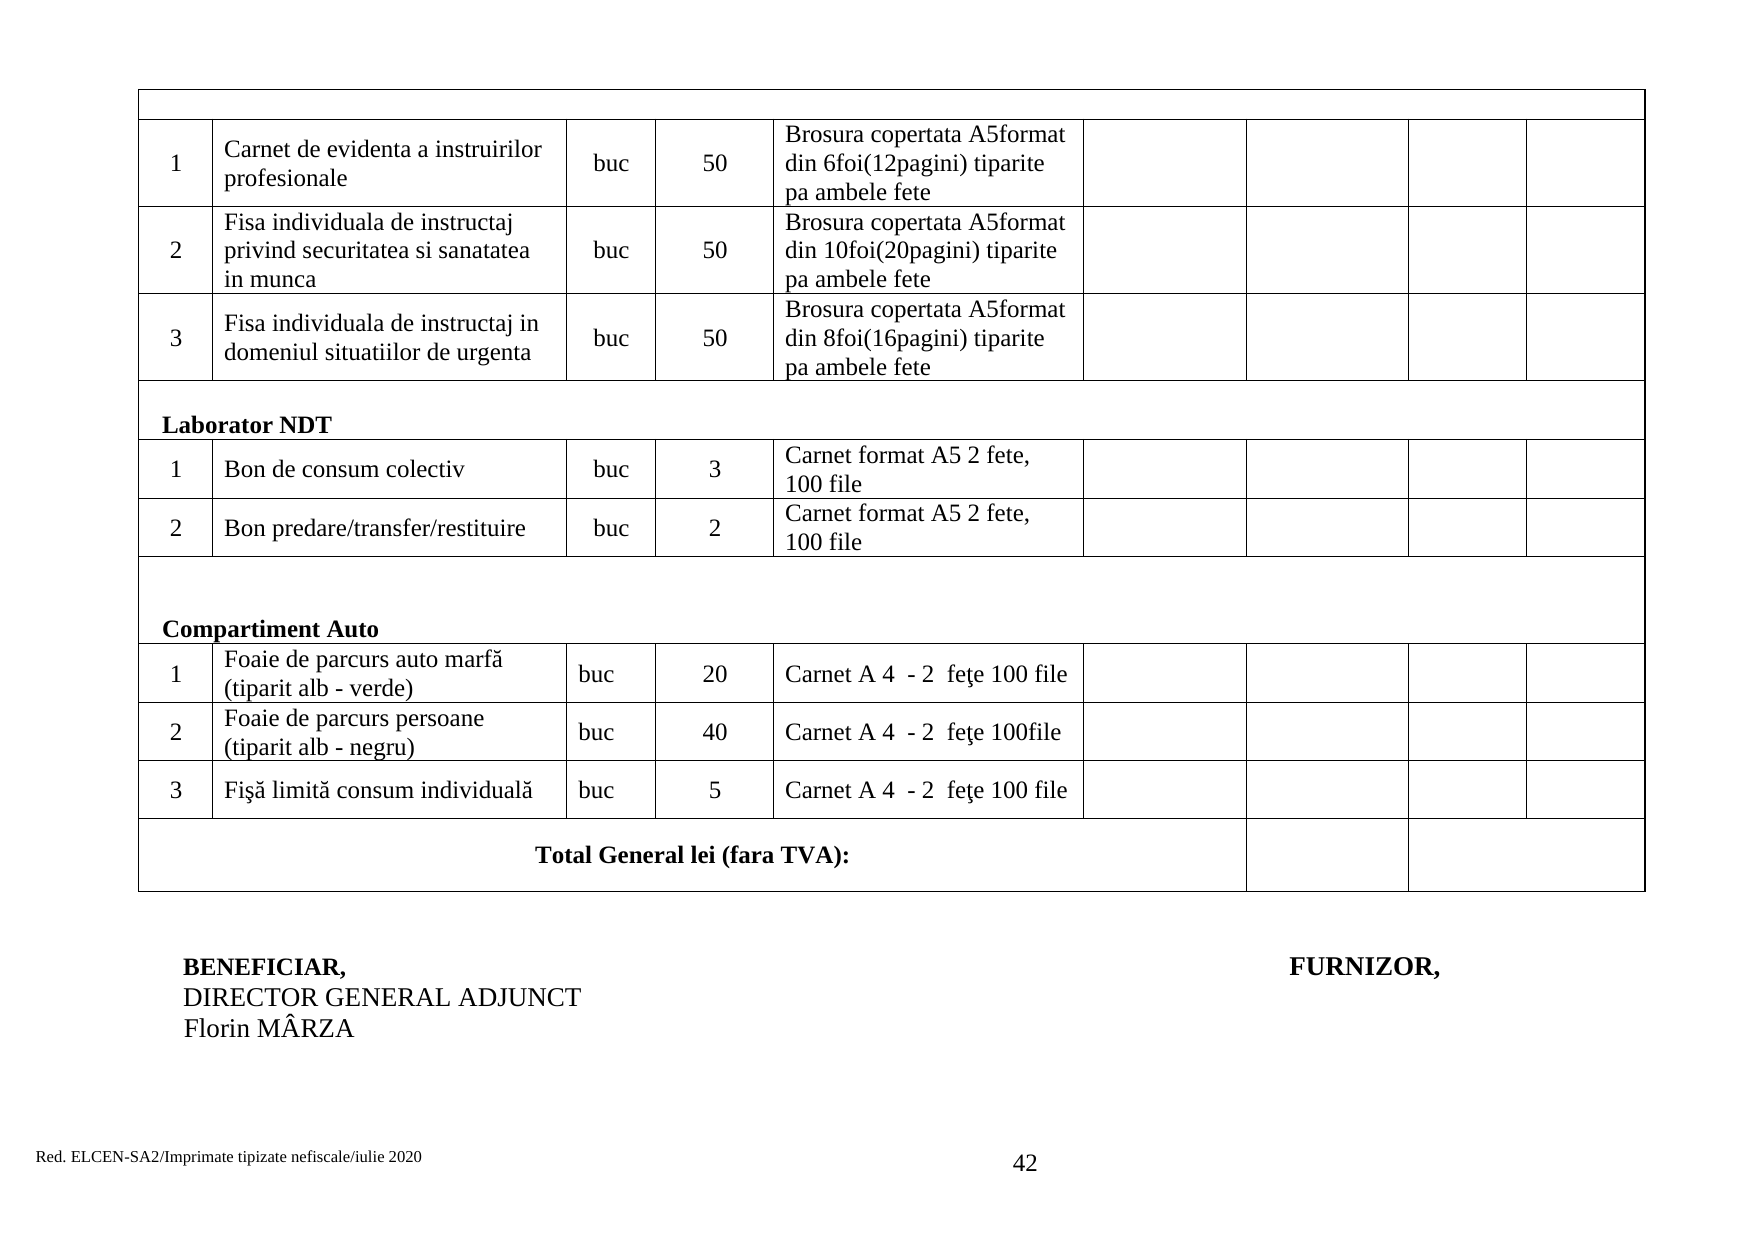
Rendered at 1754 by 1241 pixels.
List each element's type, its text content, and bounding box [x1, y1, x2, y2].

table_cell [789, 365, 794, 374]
text BENEFICIAR, FURNIZOR, [109, 949, 1680, 981]
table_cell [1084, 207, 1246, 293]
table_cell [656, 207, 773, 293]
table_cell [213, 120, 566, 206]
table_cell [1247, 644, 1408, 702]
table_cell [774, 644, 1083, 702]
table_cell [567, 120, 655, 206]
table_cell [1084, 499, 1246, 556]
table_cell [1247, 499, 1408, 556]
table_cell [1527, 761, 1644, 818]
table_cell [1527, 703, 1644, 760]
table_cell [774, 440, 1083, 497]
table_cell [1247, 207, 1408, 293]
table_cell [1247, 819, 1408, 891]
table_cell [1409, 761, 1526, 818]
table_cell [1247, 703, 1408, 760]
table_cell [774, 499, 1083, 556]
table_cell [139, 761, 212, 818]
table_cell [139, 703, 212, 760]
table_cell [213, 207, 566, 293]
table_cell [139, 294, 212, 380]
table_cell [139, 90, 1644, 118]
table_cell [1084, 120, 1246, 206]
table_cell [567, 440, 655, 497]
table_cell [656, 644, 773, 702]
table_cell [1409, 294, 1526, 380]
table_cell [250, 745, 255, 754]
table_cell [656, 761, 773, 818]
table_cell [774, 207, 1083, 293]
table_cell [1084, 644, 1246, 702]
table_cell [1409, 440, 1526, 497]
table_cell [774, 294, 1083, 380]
text Florin MÂRZA [35, 1012, 1680, 1043]
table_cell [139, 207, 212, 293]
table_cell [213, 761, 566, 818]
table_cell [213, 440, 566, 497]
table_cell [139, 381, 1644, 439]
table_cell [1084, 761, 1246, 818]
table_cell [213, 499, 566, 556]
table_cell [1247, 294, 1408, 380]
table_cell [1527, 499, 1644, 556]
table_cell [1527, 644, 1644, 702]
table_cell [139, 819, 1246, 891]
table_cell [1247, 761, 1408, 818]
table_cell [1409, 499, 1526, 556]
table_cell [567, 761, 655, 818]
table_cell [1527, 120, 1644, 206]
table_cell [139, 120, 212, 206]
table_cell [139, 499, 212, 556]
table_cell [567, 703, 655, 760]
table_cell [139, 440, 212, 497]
text DIRECTOR GENERAL ADJUNCT [35, 981, 1680, 1012]
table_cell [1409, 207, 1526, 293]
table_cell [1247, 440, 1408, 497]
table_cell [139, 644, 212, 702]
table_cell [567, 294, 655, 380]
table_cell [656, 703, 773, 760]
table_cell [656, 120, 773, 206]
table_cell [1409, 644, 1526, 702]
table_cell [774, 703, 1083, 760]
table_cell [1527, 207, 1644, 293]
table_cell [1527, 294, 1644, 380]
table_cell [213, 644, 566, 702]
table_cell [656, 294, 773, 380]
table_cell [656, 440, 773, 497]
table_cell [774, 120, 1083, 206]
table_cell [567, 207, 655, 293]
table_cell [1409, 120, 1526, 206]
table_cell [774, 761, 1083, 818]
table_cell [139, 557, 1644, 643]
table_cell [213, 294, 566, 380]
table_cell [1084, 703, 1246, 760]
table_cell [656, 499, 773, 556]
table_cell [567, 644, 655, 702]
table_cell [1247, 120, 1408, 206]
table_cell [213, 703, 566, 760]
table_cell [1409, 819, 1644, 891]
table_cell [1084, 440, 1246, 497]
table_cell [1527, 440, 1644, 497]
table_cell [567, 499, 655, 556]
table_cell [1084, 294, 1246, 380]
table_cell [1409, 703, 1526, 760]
